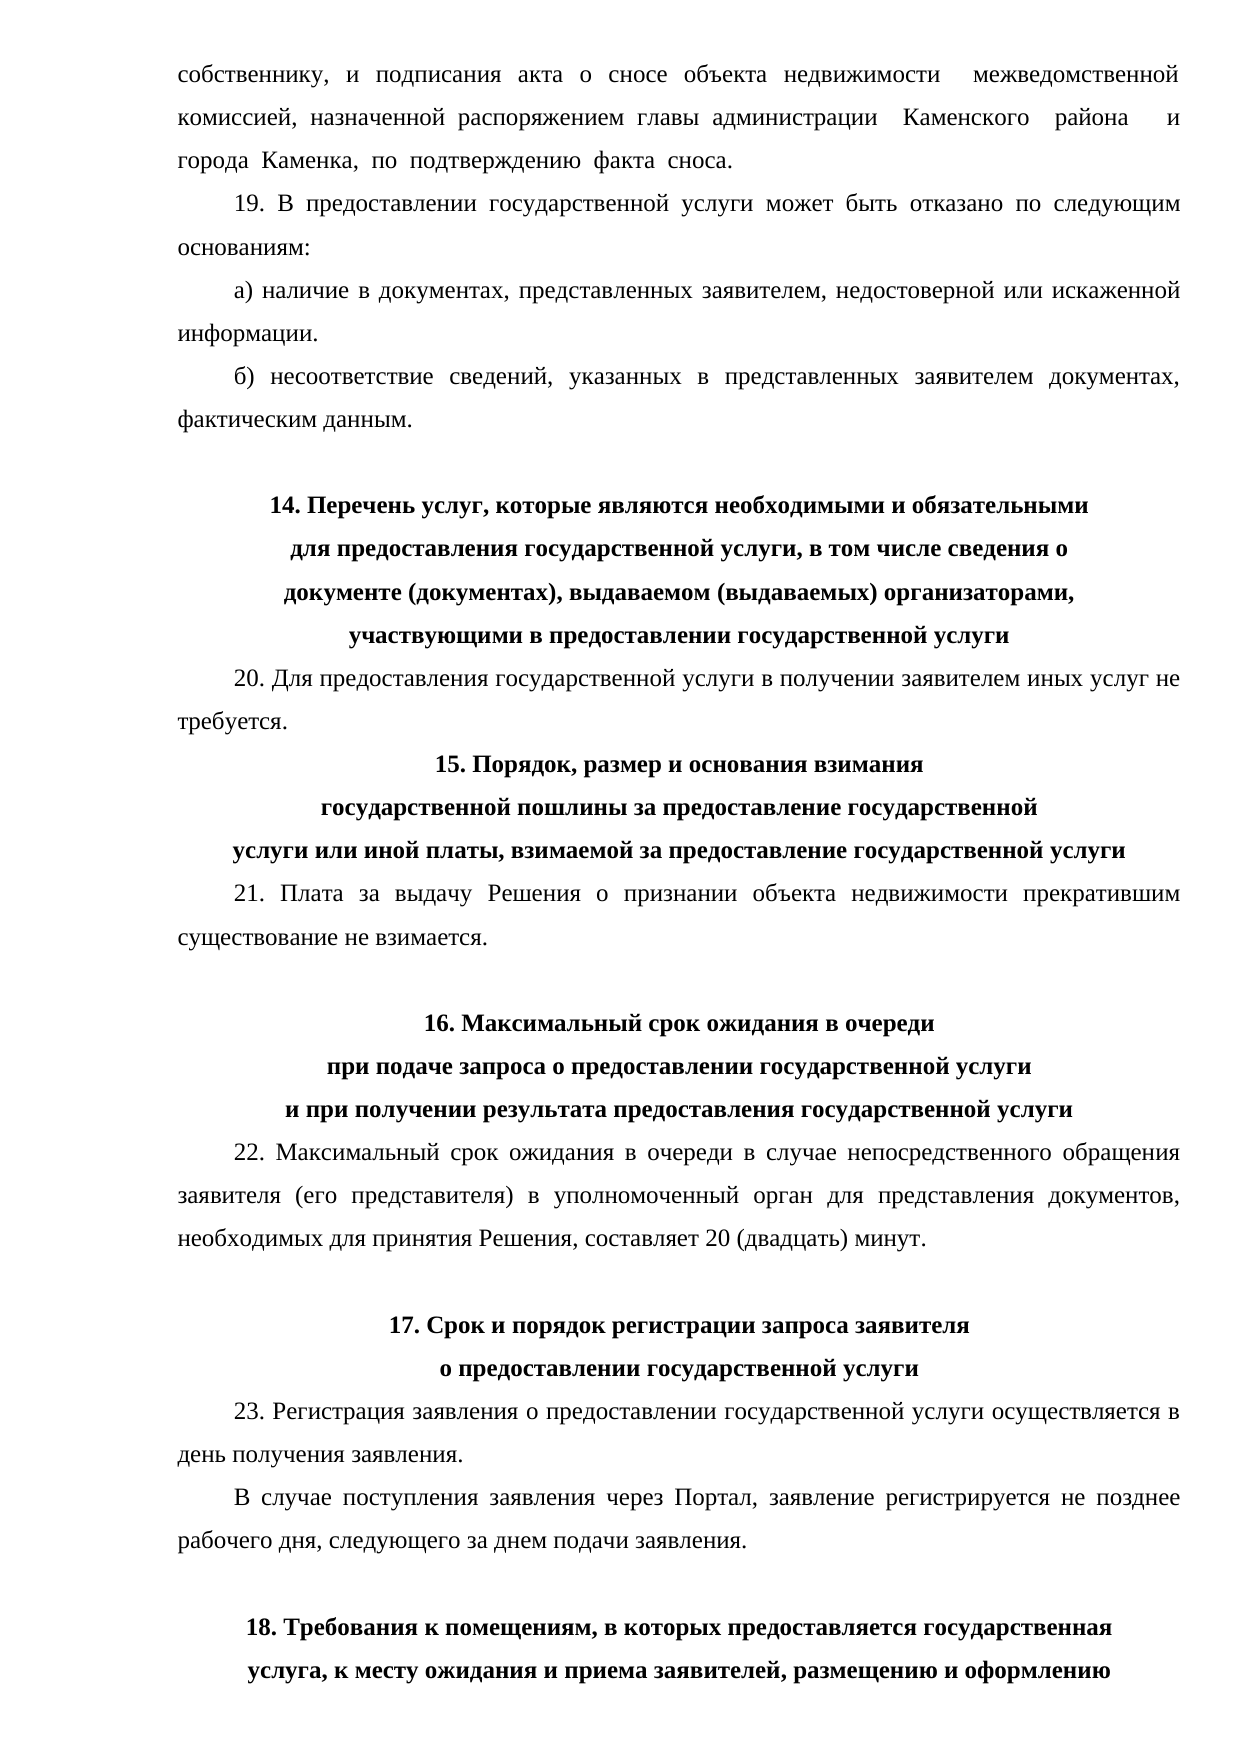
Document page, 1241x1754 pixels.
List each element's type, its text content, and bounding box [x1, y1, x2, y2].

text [177, 59, 1181, 174]
text государственной пошлины за предоставление государственной [177, 792, 1181, 821]
text о предоставлении государственной услуги [177, 1353, 1181, 1382]
text б) несоответствие сведений, указанных в представленных заявителем документах, фактическим данным. [177, 361, 1181, 433]
text 17. Срок и порядок регистрации запроса заявителя [177, 1310, 1181, 1338]
text 14. Перечень услуг, которые являются необходимыми и обязательными [177, 490, 1181, 519]
text участвующими в предоставлении государственной услуги [177, 620, 1181, 648]
text документе (документах), выдаваемом (выдаваемых) организаторами, [177, 577, 1181, 605]
text 19. В предоставлении государственной услуги может быть отказано по следующим основаниям: [177, 188, 1181, 260]
text 18. Требования к помещениям, в которых предоставляется государственная [177, 1612, 1181, 1640]
text услуга, к месту ожидания и приема заявителей, размещению и оформлению [177, 1655, 1181, 1683]
text при подаче запроса о предоставлении государственной услуги [177, 1051, 1181, 1080]
text 20. Для предоставления государственной услуги в получении заявителем иных услуг не требуется. [177, 663, 1181, 735]
text 16. Максимальный срок ожидания в очереди [177, 1008, 1181, 1037]
text для предоставления государственной услуги, в том числе сведения о [177, 533, 1181, 562]
text 15. Порядок, размер и основания взимания [177, 749, 1181, 778]
text и при получении результата предоставления государственной услуги [177, 1094, 1181, 1123]
text а) наличие в документах, представленных заявителем, недостоверной или искаженной информации. [177, 275, 1181, 347]
text 23. Регистрация заявления о предоставлении государственной услуги осуществляется в день получения заявления. [177, 1396, 1181, 1468]
text услуги или иной платы, взимаемой за предоставление государственной услуги [177, 835, 1181, 864]
text 21. Плата за выдачу Решения о признании объекта недвижимости прекратившим существование не взимается. [177, 878, 1181, 950]
text 22. Максимальный срок ожидания в очереди в случае непосредственного обращения заявителя (его представителя) в уполномоченный орган для представления документов, необходимых для принятия Решения, составляет 20 (двадцать) минут. [177, 1137, 1181, 1252]
text В случае поступления заявления через Портал, заявление регистрируется не позднее рабочего дня, следующего за днем подачи заявления. [177, 1482, 1181, 1554]
